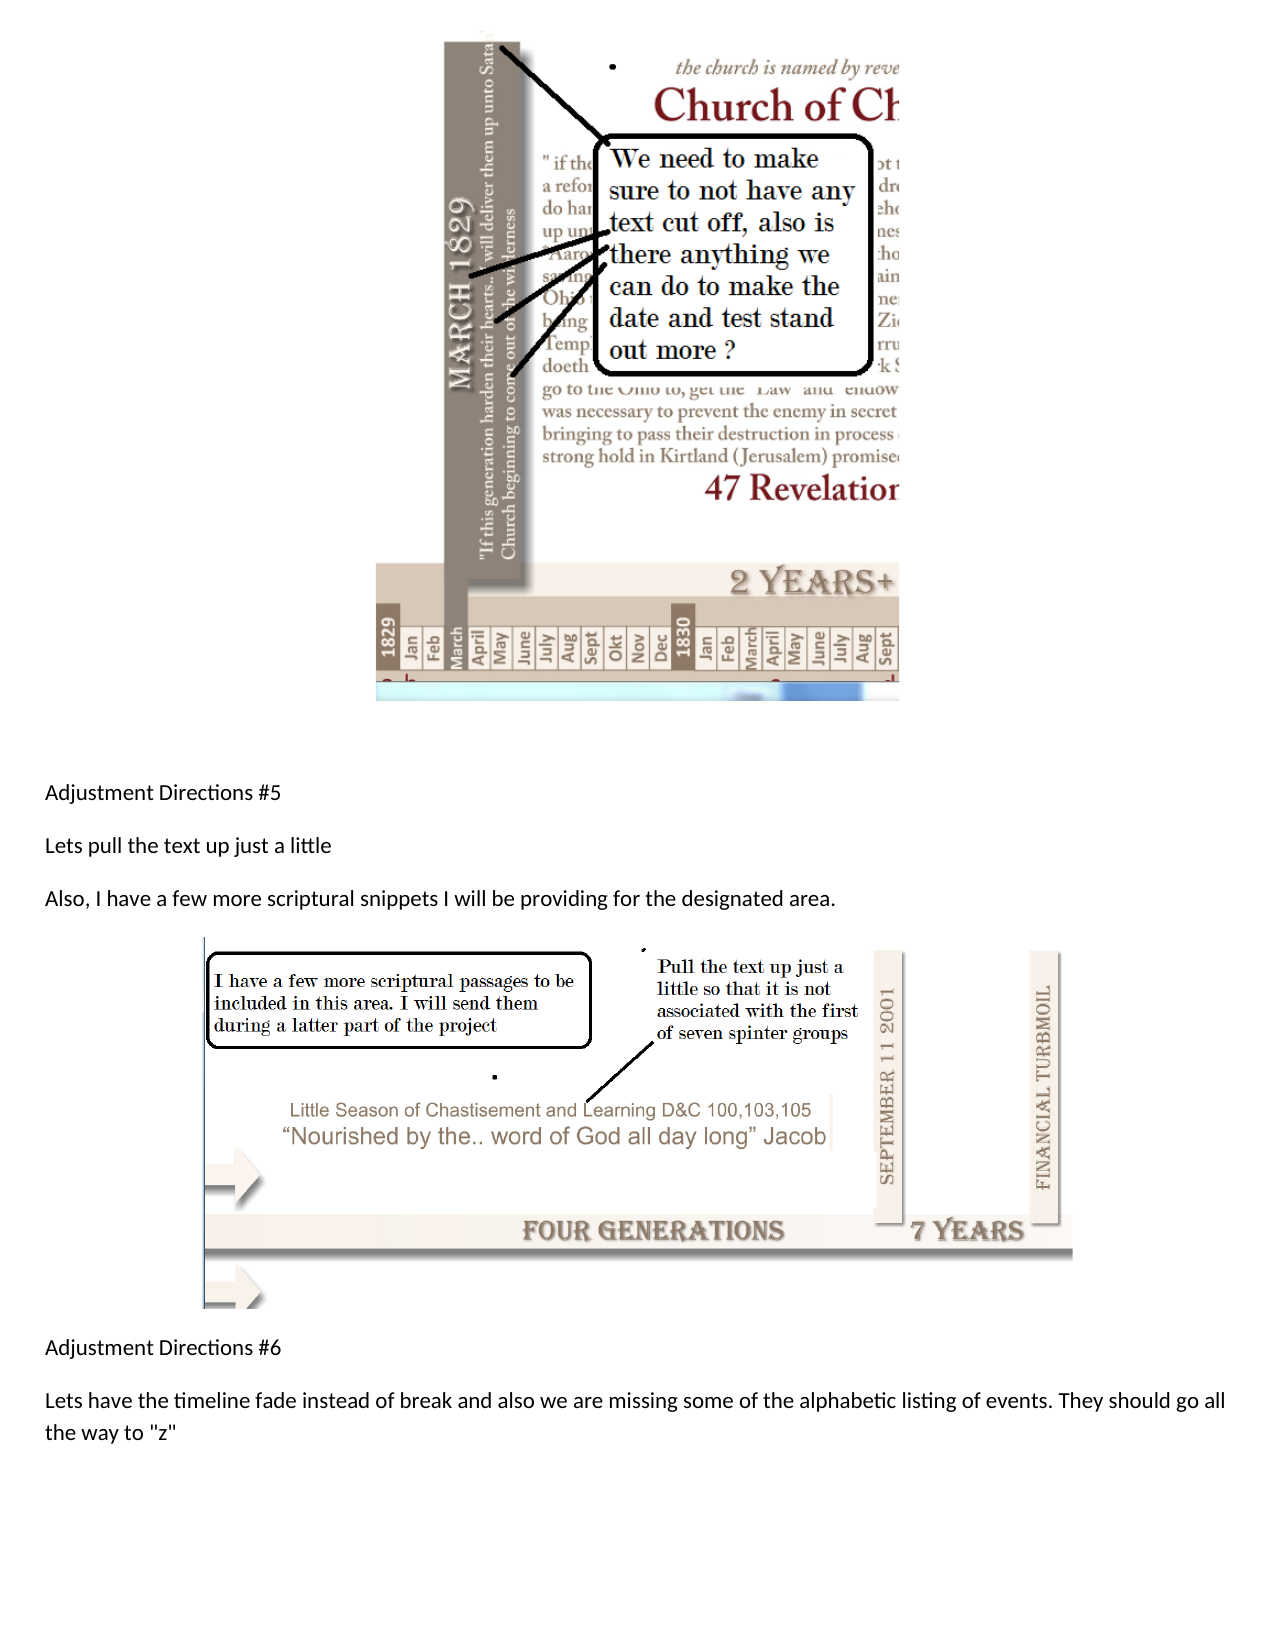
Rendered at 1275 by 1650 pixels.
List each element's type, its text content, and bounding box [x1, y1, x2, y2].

picture [202, 937, 1073, 1309]
picture [375, 30, 900, 701]
text Also, I have a few more scriptural snippets I will be providing for the designated area. [45, 884, 1230, 912]
text Lets have the timeline fade instead of break and also we are missing some of the alphabetic listing of events. They should go all the way to "z" [45, 1386, 1230, 1446]
text Adjustment Directions #6 [45, 1333, 1230, 1361]
text Lets pull the text up just a little [45, 831, 1230, 859]
text Adjustment Directions #5 [45, 778, 1230, 806]
